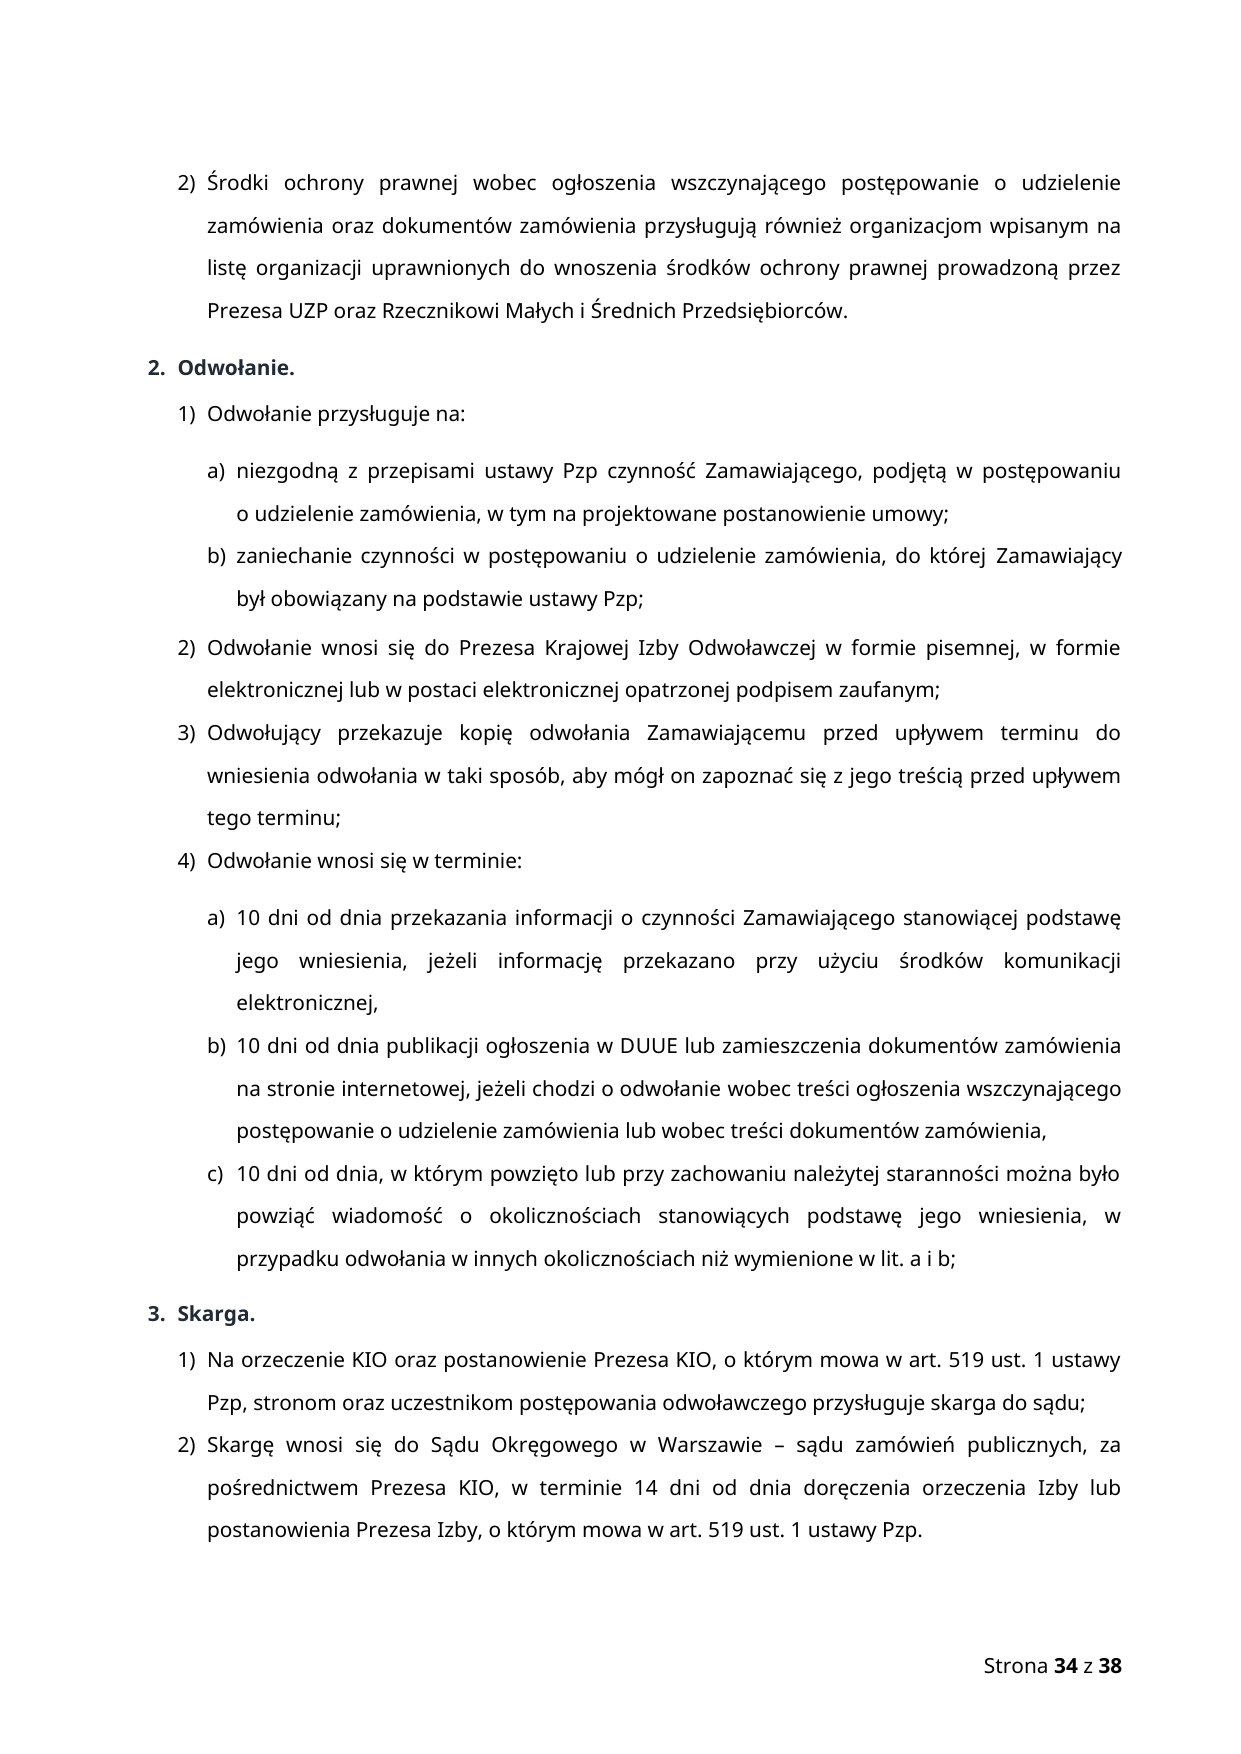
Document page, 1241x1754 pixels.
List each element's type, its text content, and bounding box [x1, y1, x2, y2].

subtitle Skarga. [148, 1299, 1122, 1328]
subtitle 10 dni od dnia, w którym powzięto lub przy zachowaniu należytej staranności można było powziąć wiadomość o okolicznościach stanowiących podstawę jego wniesienia, w przypadku odwołania w innych okolicznościach niż wymienione w lit. a i b; [207, 1159, 1122, 1272]
subtitle Odwołanie. [148, 353, 1122, 382]
subtitle Na orzeczenie KIO oraz postanowienie Prezesa KIO, o którym mowa w art. 519 ust. 1 ustawy Pzp, stronom oraz uczestnikom postępowania odwoławczego przysługuje skarga do sądu; [177, 1345, 1122, 1416]
subtitle 10 dni od dnia publikacji ogłoszenia w DUUE lub zamieszczenia dokumentów zamówienia na stronie internetowej, jeżeli chodzi o odwołanie wobec treści ogłoszenia wszczynającego postępowanie o udzielenie zamówienia lub wobec treści dokumentów zamówienia, [207, 1031, 1122, 1145]
subtitle Odwołanie wnosi się do Prezesa Krajowej Izby Odwoławczej w formie pisemnej, w formie elektronicznej lub w postaci elektronicznej opatrzonej podpisem zaufanym; [177, 633, 1122, 704]
subtitle zaniechanie czynności w postępowaniu o udzielenie zamówienia, do której Zamawiający był obowiązany na podstawie ustawy Pzp; [207, 542, 1122, 613]
subtitle Odwołanie przysługuje na: [177, 399, 1122, 428]
subtitle Skargę wnosi się do Sądu Okręgowego w Warszawie – sądu zamówień publicznych, za pośrednictwem Prezesa KIO, w terminie 14 dni od dnia doręczenia orzeczenia Izby lub postanowienia Prezesa Izby, o którym mowa w art. 519 ust. 1 ustawy Pzp. [177, 1430, 1122, 1544]
subtitle 10 dni od dnia przekazania informacji o czynności Zamawiającego stanowiącej podstawę jego wniesienia, jeżeli informację przekazano przy użyciu środków komunikacji elektronicznej, [207, 903, 1122, 1017]
subtitle Odwołujący przekazuje kopię odwołania Zamawiającemu przed upływem terminu do wniesienia odwołania w taki sposób, aby mógł on zapoznać się z jego treścią przed upływem tego terminu; [177, 718, 1122, 832]
subtitle Odwołanie wnosi się w terminie: [177, 846, 1122, 874]
subtitle Środki ochrony prawnej wobec ogłoszenia wszczynającego postępowanie o udzielenie zamówienia oraz dokumentów zamówienia przysługują również organizacjom wpisanym na listę organizacji uprawnionych do wnoszenia środków ochrony prawnej prowadzoną przez Prezesa UZP oraz Rzecznikowi Małych i Średnich Przedsiębiorców. [177, 168, 1122, 324]
subtitle niezgodną z przepisami ustawy Pzp czynność Zamawiającego, podjętą w postępowaniu o udzielenie zamówienia, w tym na projektowane postanowienie umowy; [207, 456, 1122, 527]
